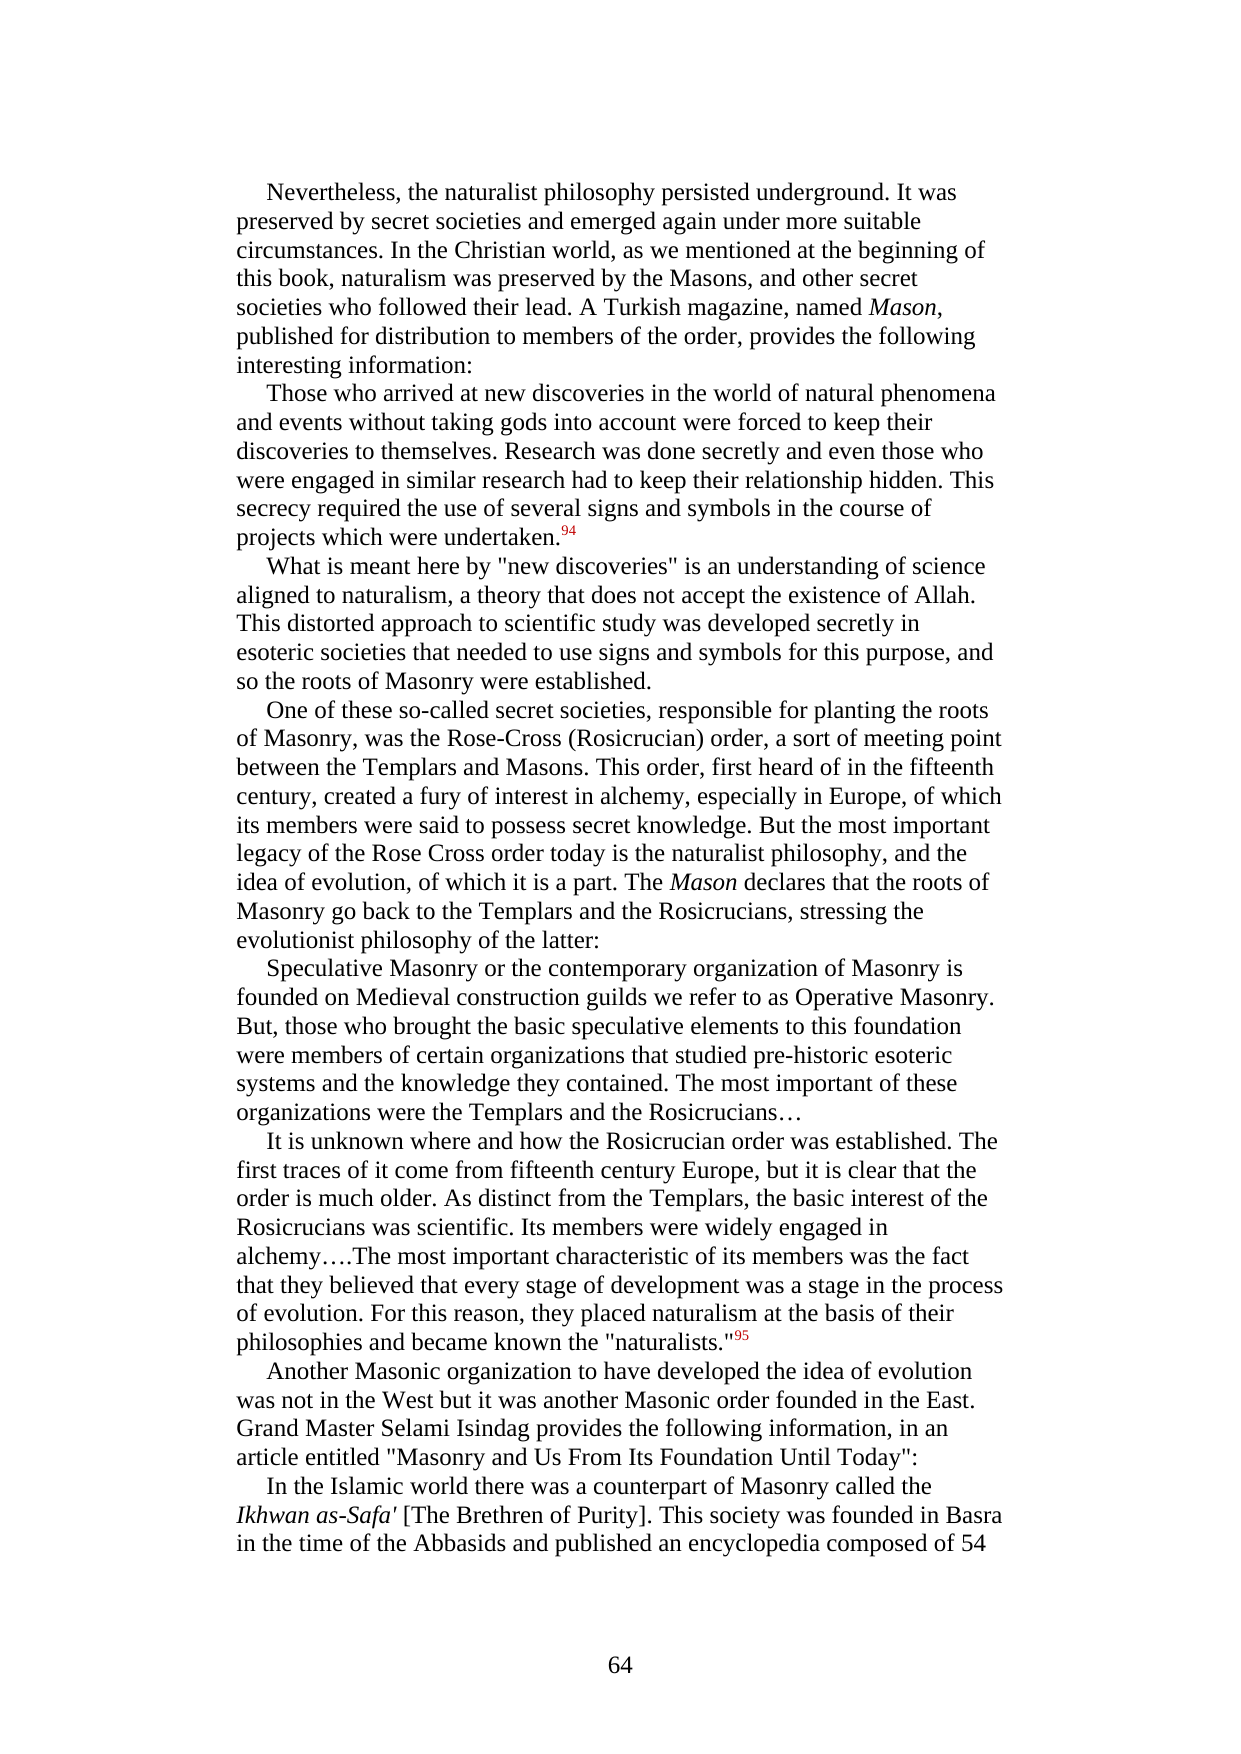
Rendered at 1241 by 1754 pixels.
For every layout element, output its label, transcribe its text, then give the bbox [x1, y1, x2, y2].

text What is meant here by "new discoveries" is an understanding of science aligned to naturalism, a theory that does not accept the existence of Allah. This distorted approach to scientific study was developed secretly in esoteric societies that needed to use signs and symbols for this purpose, and so the roots of Masonry were established. [236, 551, 1004, 695]
text It is unknown where and how the Rosicrucian order was established. The first traces of it come from fifteenth century Europe, but it is clear that the order is much older. As distinct from the Templars, the basic interest of the Rosicrucians was scientific. Its members were widely engaged in alchemy….The most important characteristic of its members was the fact that they believed that every stage of development was a stage in the process of evolution. For this reason, they placed naturalism at the basis of their philosophies and became known the "naturalists."95 [236, 1126, 1004, 1356]
text Speculative Masonry or the contemporary organization of Masonry is founded on Medieval construction guilds we refer to as Operative Masonry. But, those who brought the basic speculative elements to this foundation were members of certain organizations that studied pre-historic esoteric systems and the knowledge they contained. The most important of these organizations were the Templars and the Rosicrucians… [236, 953, 1004, 1126]
text Nevertheless, the naturalist philosophy persisted underground. It was preserved by secret societies and emerged again under more suitable circumstances. In the Christian world, as we mentioned at the beginning of this book, naturalism was preserved by the Masons, and other secret societies who followed their lead. A Turkish magazine, named Mason, published for distribution to members of the order, provides the following interesting information: [236, 177, 1004, 378]
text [236, 1471, 1004, 1557]
text One of these so-called secret societies, responsible for planting the roots of Masonry, was the Rose-Cross (Rosicrucian) order, a sort of meeting point between the Templars and Masons. This order, first heard of in the fifteenth century, created a fury of interest in alchemy, especially in Europe, of which its members were said to possess secret knowledge. But the most important legacy of the Rose Cross order today is the naturalist philosophy, and the idea of evolution, of which it is a part. The Mason declares that the roots of Masonry go back to the Templars and the Rosicrucians, stressing the evolutionist philosophy of the latter: [236, 695, 1004, 953]
text Those who arrived at new discoveries in the world of natural phenomena and events without taking gods into account were forced to keep their discoveries to themselves. Research was done secretly and even those who were engaged in similar research had to keep their relationship hidden. This secrecy required the use of several signs and symbols in the course of projects which were undertaken.94 [236, 378, 1004, 551]
text Another Masonic organization to have developed the idea of evolution was not in the West but it was another Masonic order founded in the East. Grand Master Selami Isindag provides the following information, in an article entitled "Masonry and Us From Its Foundation Until Today": [236, 1356, 1004, 1471]
